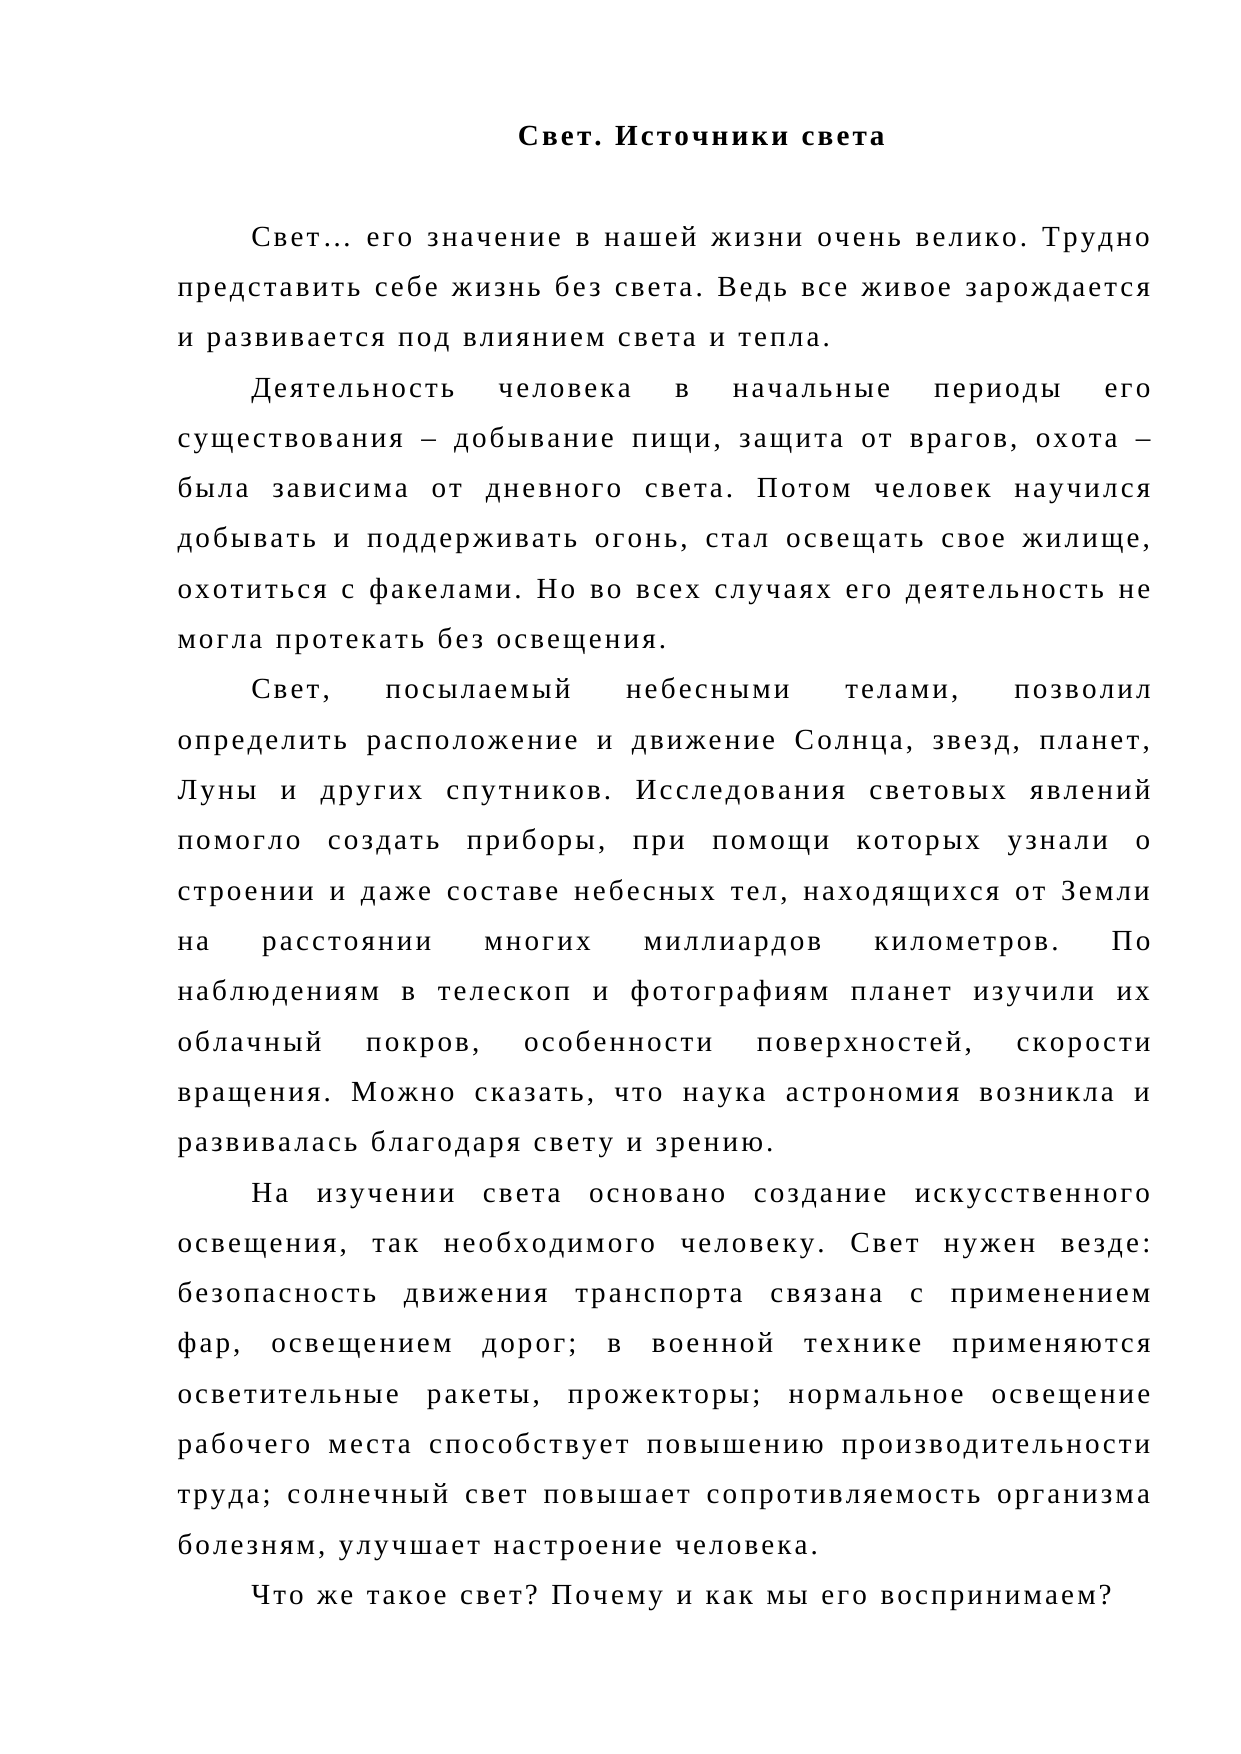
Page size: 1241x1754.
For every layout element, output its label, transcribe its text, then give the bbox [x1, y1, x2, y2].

text Свет. Источники света [177, 118, 1152, 152]
text Свет, посылаемый небесными телами, позволил определить расположение и движение Солнца, звезд, планет, Луны и других спутников. Исследования световых явлений помогло создать приборы, при помощи которых узнали о строении и даже составе небесных тел, находящихся от Земли на расстоянии многих миллиардов километров. По наблюдениям в телескоп и фотографиям планет изучили их облачный покров, особенности поверхностей, скорости вращения. Можно сказать, что наука астрономия возникла и развивалась благодаря свету и зрению. [177, 672, 1152, 1158]
text На изучении света основано создание искусственного освещения, так необходимого человеку. Свет нужен везде: безопасность движения транспорта связана с применением фар, освещением дорог; в военной технике применяются осветительные ракеты, прожекторы; нормальное освещение рабочего места способствует повышению производительности труда; солнечный свет повышает сопротивляемость организма болезням, улучшает настроение человека. [177, 1175, 1152, 1560]
text Деятельность человека в начальные периоды его существования – добывание пищи, защита от врагов, охота – была зависима от дневного света. Потом человек научился добывать и поддерживать огонь, стал освещать свое жилище, охотиться с факелами. Но во всех случаях его деятельность не могла протекать без освещения. [177, 370, 1152, 655]
text Свет… его значение в нашей жизни очень велико. Трудно представить себе жизнь без света. Ведь все живое зарождается и развивается под влиянием света и тепла. [177, 219, 1152, 353]
text Что же такое свет? Почему и как мы его воспринимаем? [177, 1577, 1152, 1611]
